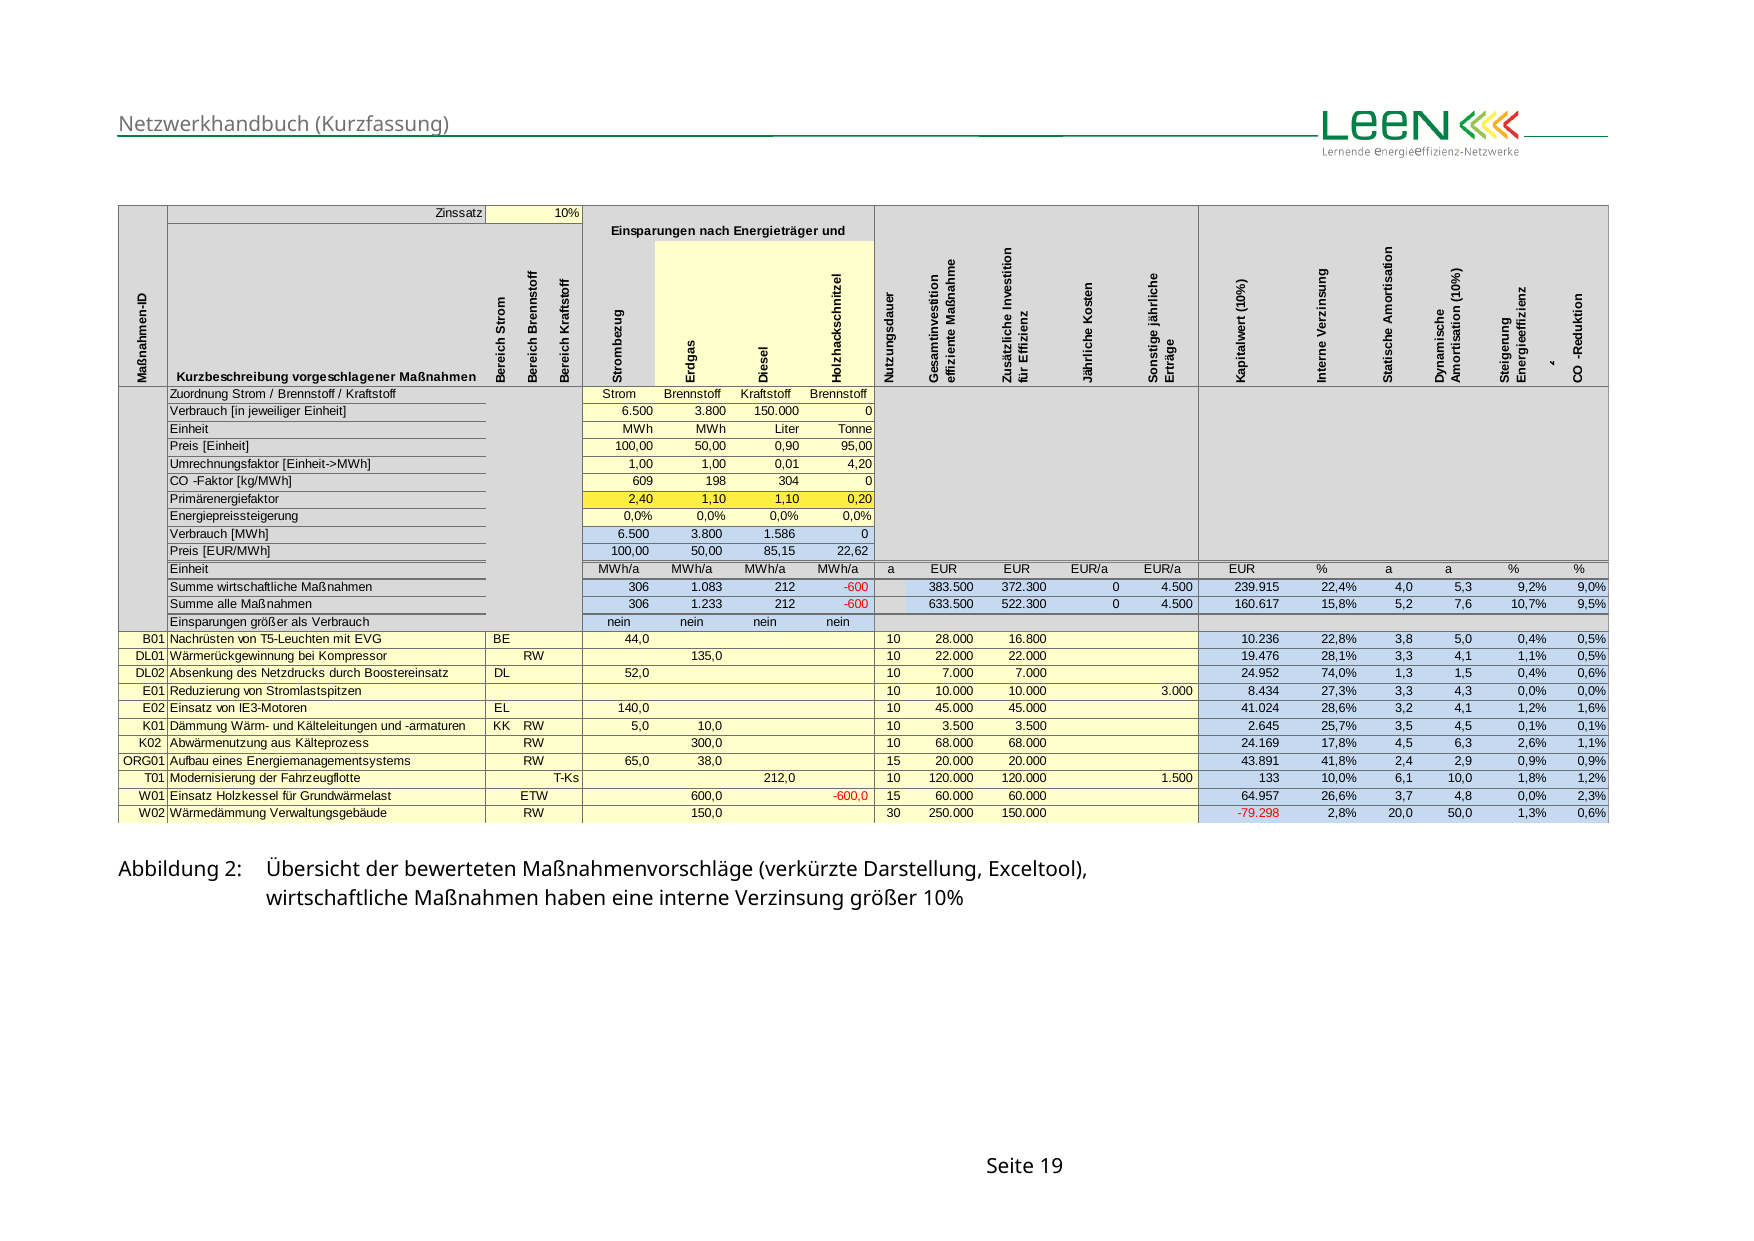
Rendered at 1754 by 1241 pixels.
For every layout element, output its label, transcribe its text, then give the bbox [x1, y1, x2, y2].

text Abbildung 2: Übersicht der bewerteten Maßnahmenvorschläge (verkürzte Darstellung, Exceltool), wirtschaftliche Maßnahmen haben eine interne Verzinsung größer 10% [118, 853, 1609, 911]
picture [1322, 111, 1519, 159]
